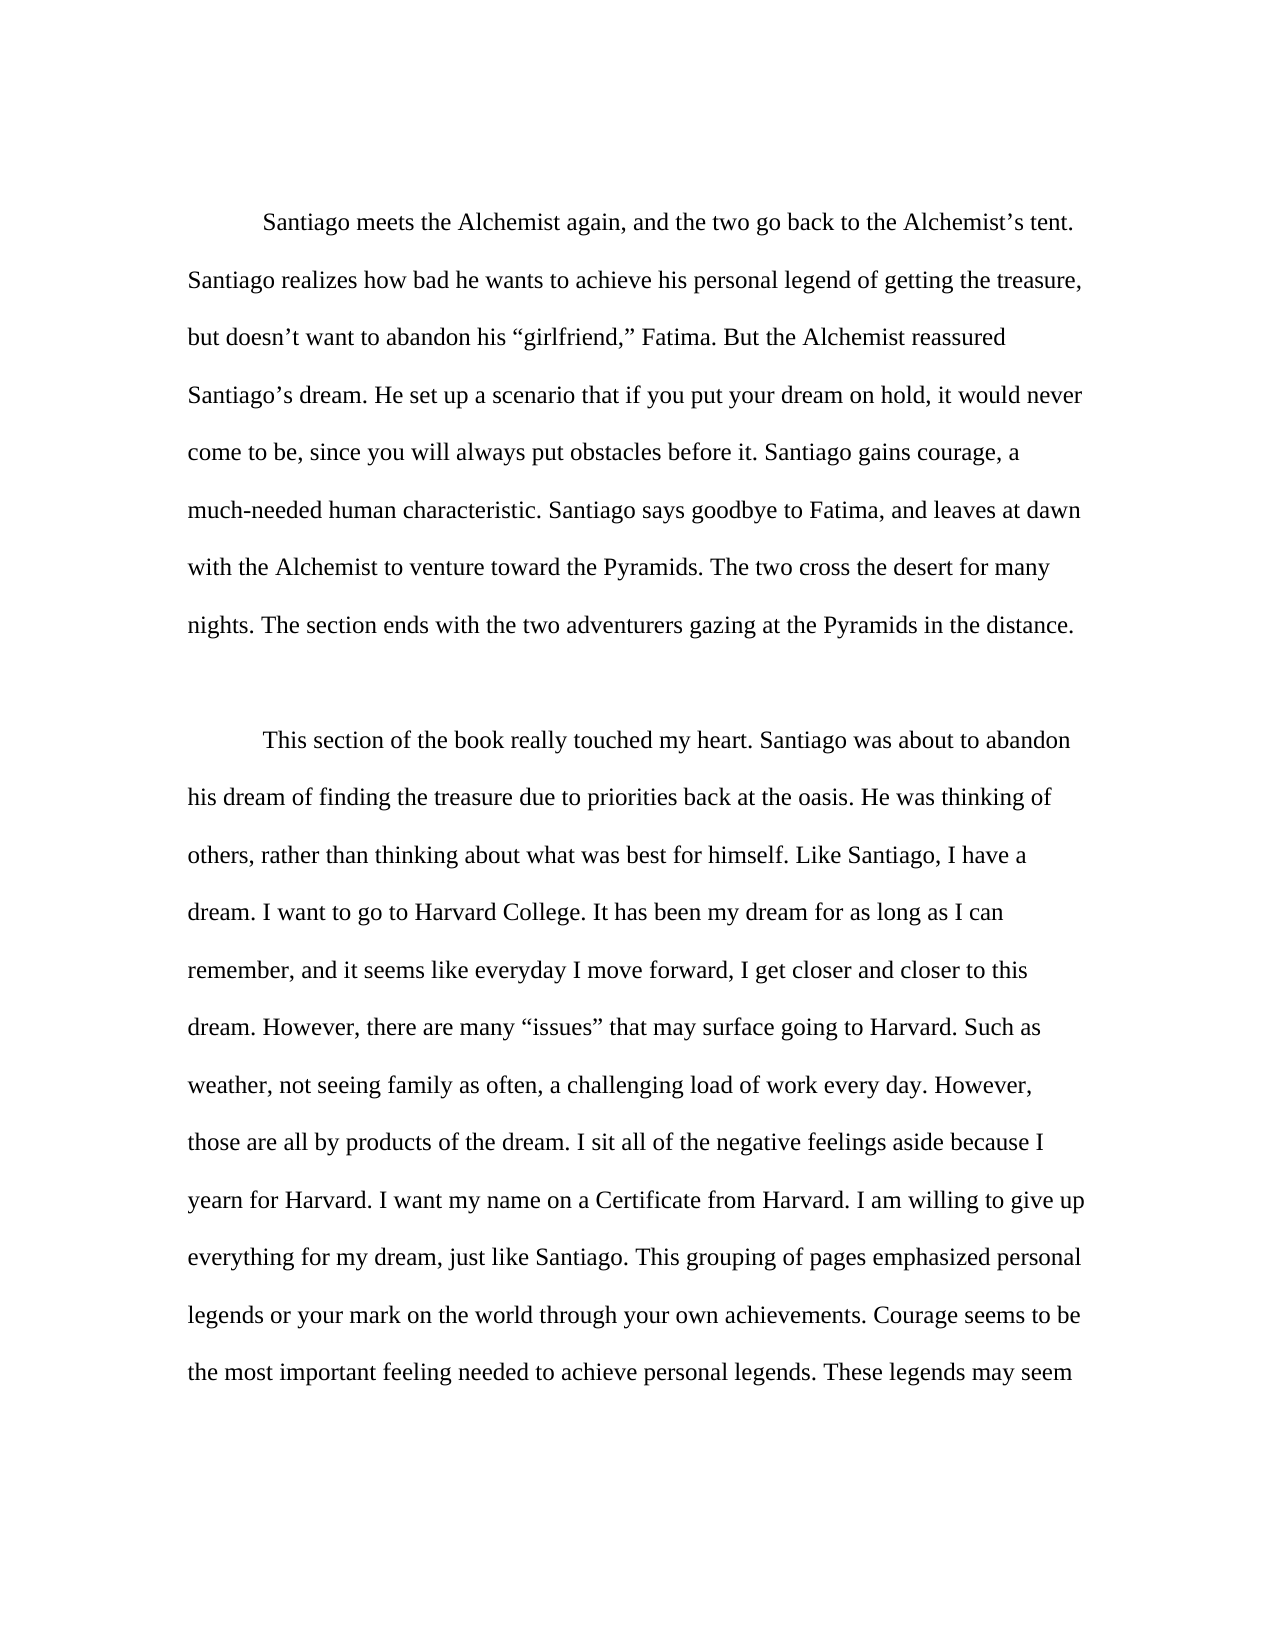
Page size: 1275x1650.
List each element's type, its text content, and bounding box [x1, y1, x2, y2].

text Santiago meets the Alchemist again, and the two go back to the Alchemist’s tent. Santiago realizes how bad he wants to achieve his personal legend of getting the treasure, but doesn’t want to abandon his “girlfriend,” Fatima. But the Alchemist reassured Santiago’s dream. He set up a scenario that if you put your dream on hold, it would never come to be, since you will always put obstacles before it. Santiago gains courage, a much-needed human characteristic. Santiago says goodbye to Fatima, and leaves at dawn with the Alchemist to venture toward the Pyramids. The two cross the desert for many nights. The section ends with the two adventurers gazing at the Pyramids in the distance. [187, 207, 1087, 639]
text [187, 725, 1087, 1386]
